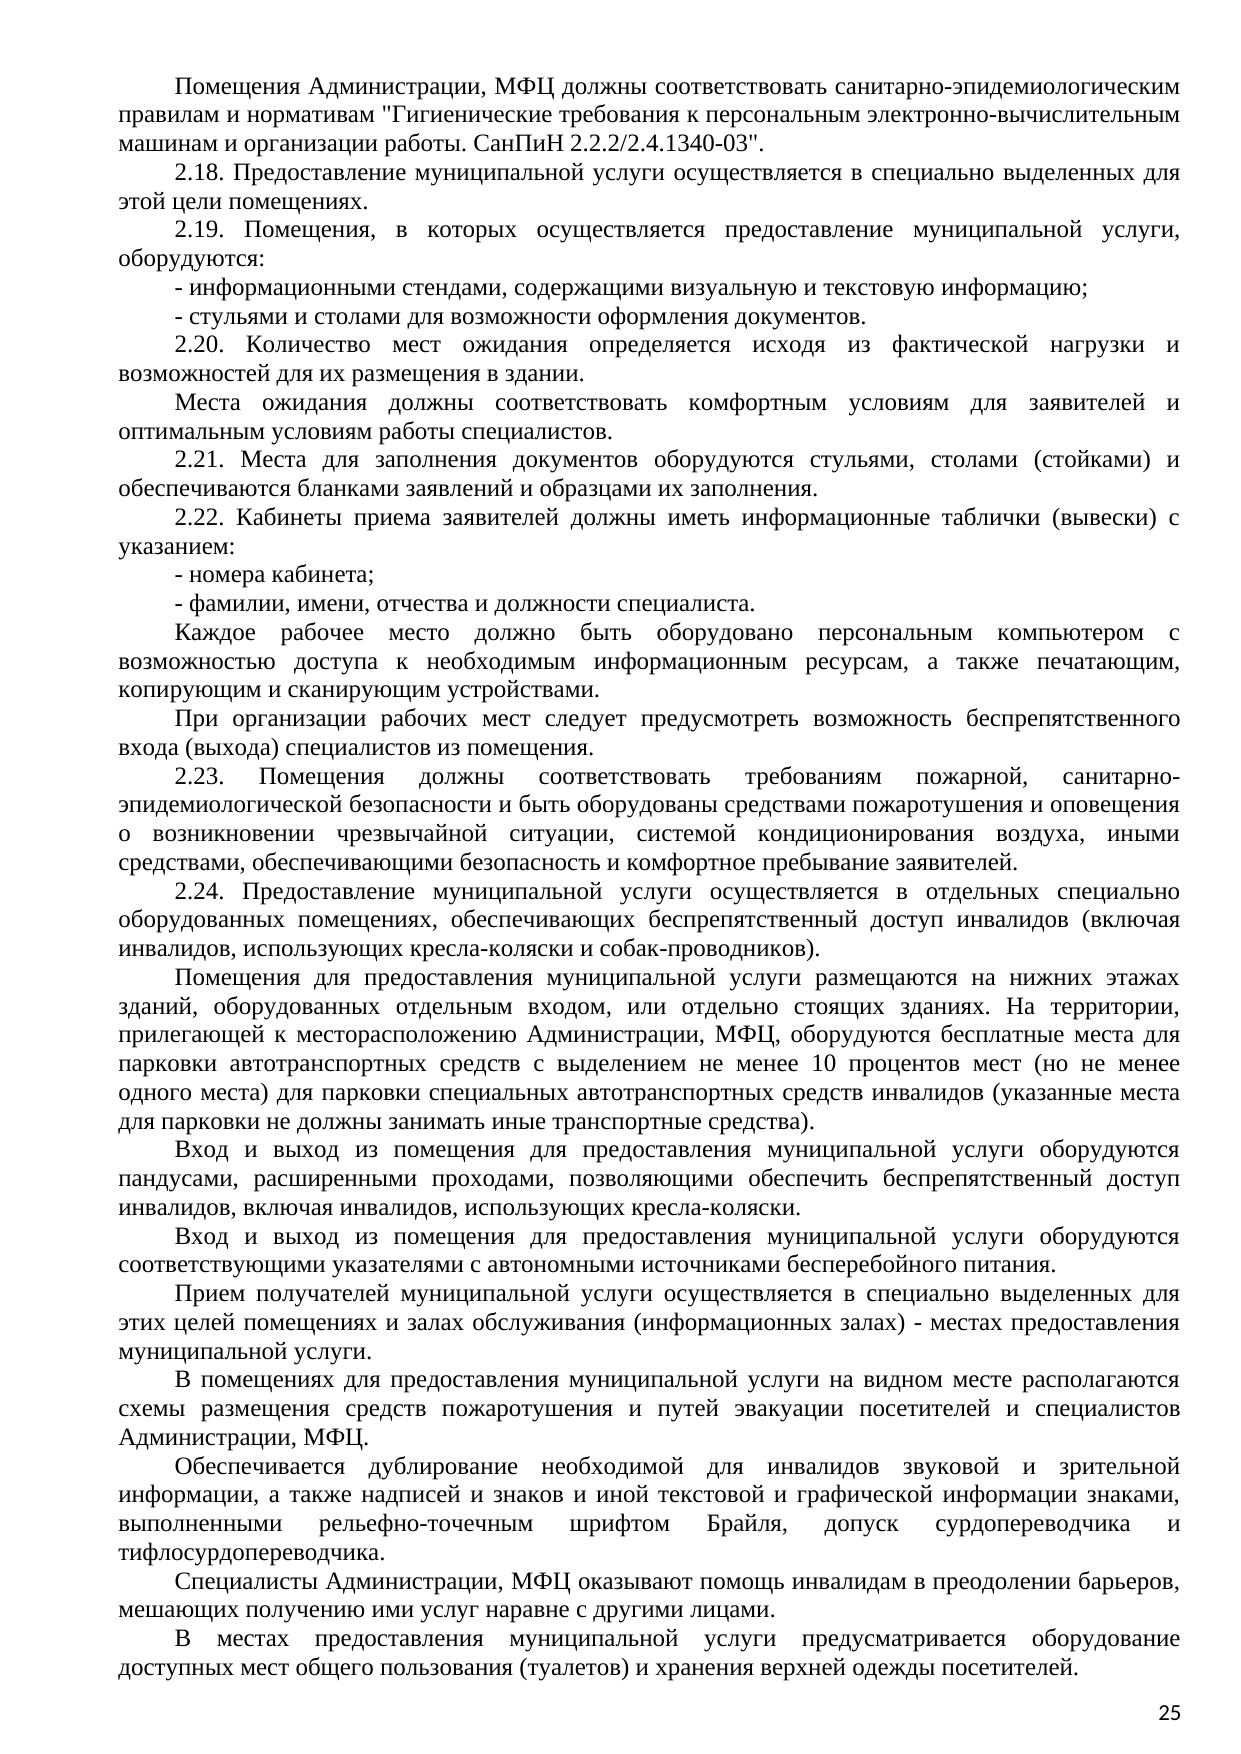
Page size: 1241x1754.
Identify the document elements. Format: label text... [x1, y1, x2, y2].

text - стульями и столами для возможности оформления документов. [118, 301, 1181, 329]
text В местах предоставления муниципальной услуги предусматривается оборудование доступных мест общего пользования (туалетов) и хранения верхней одежды посетителей. [118, 1623, 1181, 1681]
text Специалисты Администрации, МФЦ оказывают помощь инвалидам в преодолении барьеров, мешающих получению ими услуг наравне с другими лицами. [118, 1566, 1181, 1623]
text 2.18. Предоставление муниципальной услуги осуществляется в специально выделенных для этой цели помещениях. [118, 157, 1181, 214]
text Места ожидания должны соответствовать комфортным условиям для заявителей и оптимальным условиям работы специалистов. [118, 387, 1181, 444]
text Помещения для предоставления муниципальной услуги размещаются на нижних этажах зданий, оборудованных отдельным входом, или отдельно стоящих зданиях. На территории, прилегающей к месторасположению Администрации, МФЦ, оборудуются бесплатные места для парковки автотранспортных средств с выделением не менее 10 процентов мест (но не менее одного места) для парковки специальных автотранспортных средств инвалидов (указанные места для парковки не должны занимать иные транспортные средства). [118, 962, 1181, 1134]
text - номера кабинета; [118, 559, 1181, 588]
text 2.19. Помещения, в которых осуществляется предоставление муниципальной услуги, оборудуются: [118, 214, 1181, 272]
text 2.22. Кабинеты приема заявителей должны иметь информационные таблички (вывески) с указанием: [118, 502, 1181, 559]
text При организации рабочих мест следует предусмотреть возможность беспрепятственного входа (выхода) специалистов из помещения. [118, 703, 1181, 761]
text Помещения Администрации, МФЦ должны соответствовать санитарно-эпидемиологическим правилам и нормативам "Гигиенические требования к персональным электронно-вычислительным машинам и организации работы. СанПиН 2.2.2/2.4.1340-03". [118, 71, 1181, 157]
text 2.23. Помещения должны соответствовать требованиям пожарной, санитарно-эпидемиологической безопасности и быть оборудованы средствами пожаротушения и оповещения о возникновении чрезвычайной ситуации, системой кондиционирования воздуха, иными средствами, обеспечивающими безопасность и комфортное пребывание заявителей. [118, 761, 1181, 876]
text Вход и выход из помещения для предоставления муниципальной услуги оборудуются соответствующими указателями с автономными источниками бесперебойного питания. [118, 1221, 1181, 1278]
text Обеспечивается дублирование необходимой для инвалидов звуковой и зрительной информации, а также надписей и знаков и иной текстовой и графической информации знаками, выполненными рельефно-точечным шрифтом Брайля, допуск сурдопереводчика и тифлосурдопереводчика. [118, 1451, 1181, 1566]
text 2.20. Количество мест ожидания определяется исходя из фактической нагрузки и возможностей для их размещения в здании. [118, 329, 1181, 387]
text - фамилии, имени, отчества и должности специалиста. [118, 588, 1181, 617]
text Прием получателей муниципальной услуги осуществляется в специально выделенных для этих целей помещениях и залах обслуживания (информационных залах) - местах предоставления муниципальной услуги. [118, 1278, 1181, 1364]
text 2.21. Места для заполнения документов оборудуются стульями, столами (стойками) и обеспечиваются бланками заявлений и образцами их заполнения. [118, 444, 1181, 502]
text В помещениях для предоставления муниципальной услуги на видном месте располагаются схемы размещения средств пожаротушения и путей эвакуации посетителей и специалистов Администрации, МФЦ. [118, 1364, 1181, 1451]
text 2.24. Предоставление муниципальной услуги осуществляется в отдельных специально оборудованных помещениях, обеспечивающих беспрепятственный доступ инвалидов (включая инвалидов, использующих кресла-коляски и собак-проводников). [118, 876, 1181, 962]
text - информационными стендами, содержащими визуальную и текстовую информацию; [118, 272, 1181, 301]
text Каждое рабочее место должно быть оборудовано персональным компьютером с возможностью доступа к необходимым информационным ресурсам, а также печатающим, копирующим и сканирующим устройствами. [118, 617, 1181, 703]
text Вход и выход из помещения для предоставления муниципальной услуги оборудуются пандусами, расширенными проходами, позволяющими обеспечить беспрепятственный доступ инвалидов, включая инвалидов, использующих кресла-коляски. [118, 1134, 1181, 1221]
